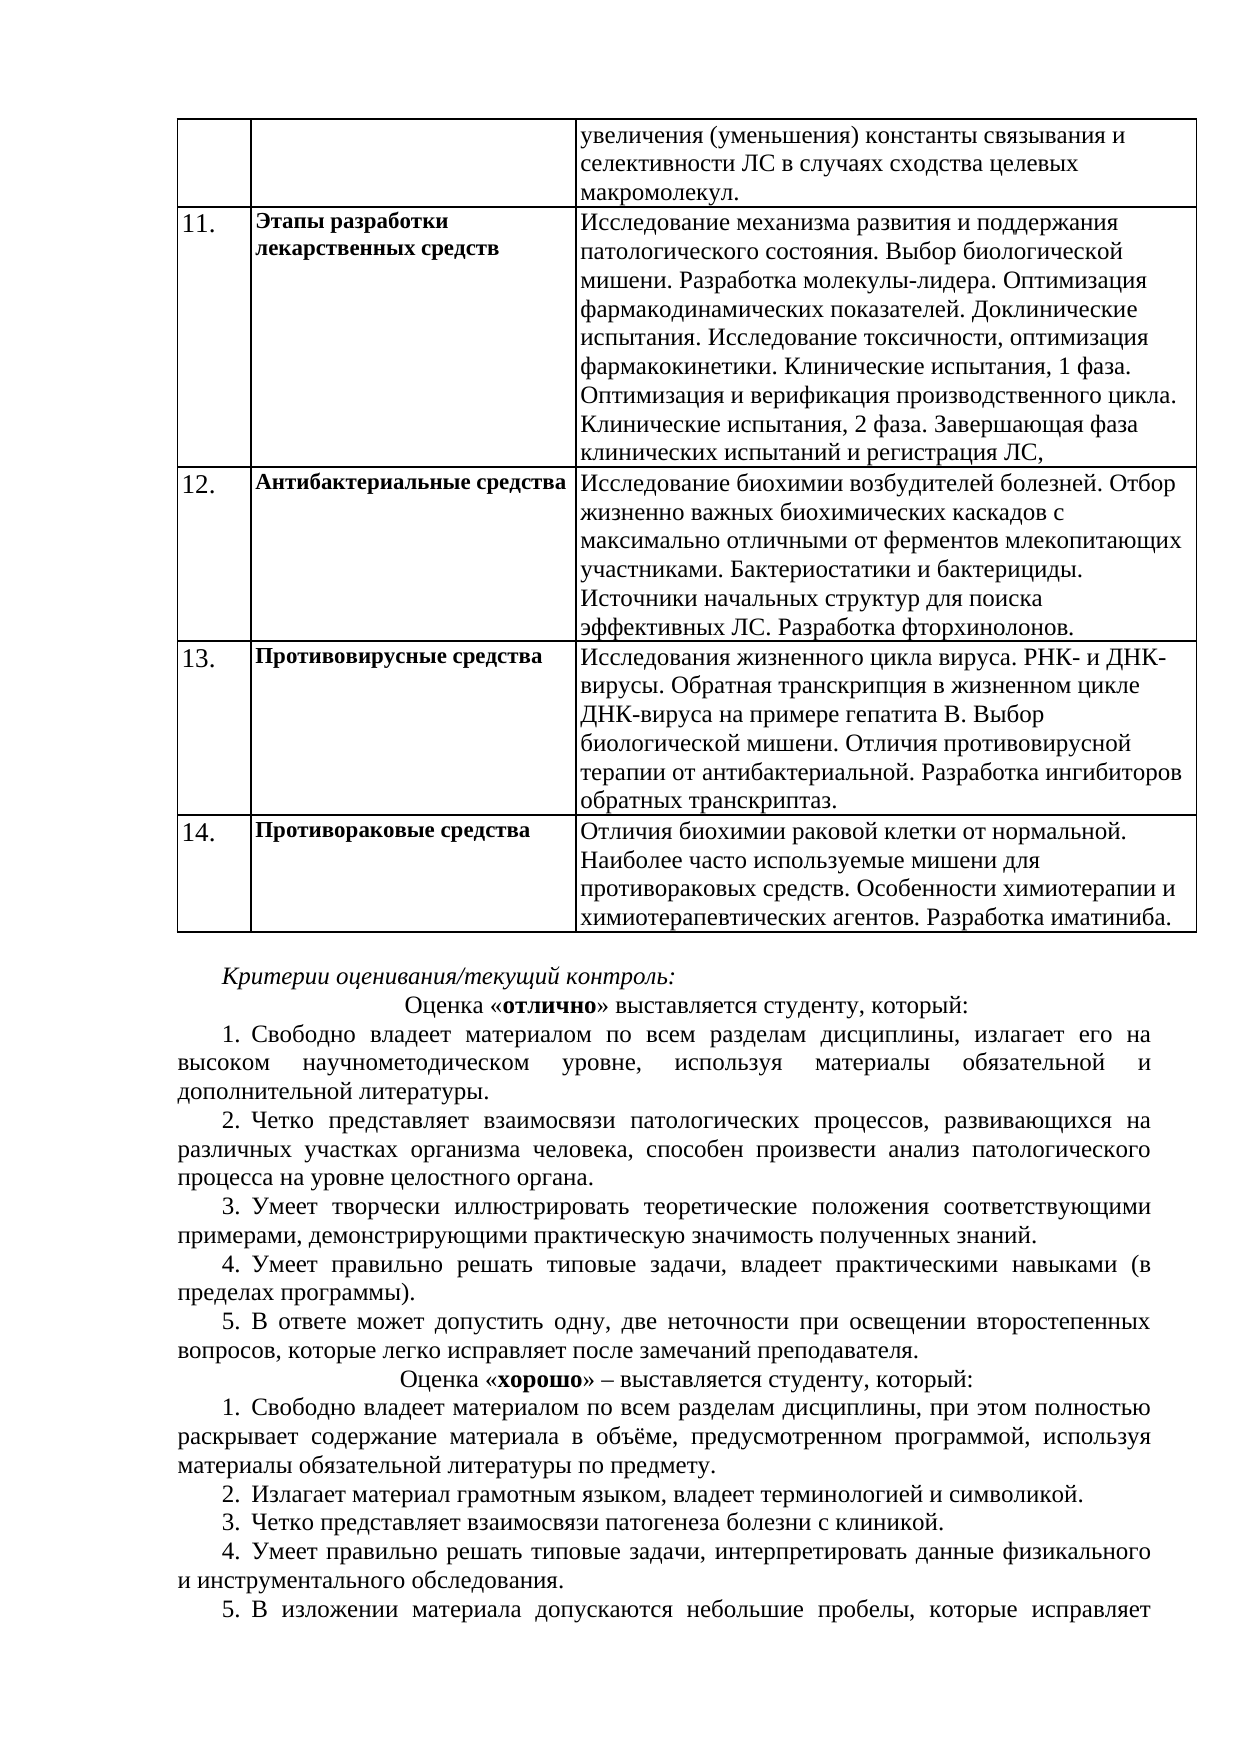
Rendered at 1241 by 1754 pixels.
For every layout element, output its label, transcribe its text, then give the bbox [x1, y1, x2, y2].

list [177, 1594, 1152, 1622]
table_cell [577, 120, 1196, 206]
table_cell Противовирусные средства [252, 642, 575, 814]
table_cell [178, 208, 250, 466]
list Свободно владеет материалом по всем разделам дисциплины, излагает его на высоком научнометодическом уровне, используя материалы обязательной и дополнительной литературы. [177, 1019, 1152, 1105]
list Умеет правильно решать типовые задачи, интерпретировать данные физикального и инструментального обследования. [177, 1536, 1152, 1594]
table_cell [178, 816, 250, 931]
table_cell Противораковые средства [252, 816, 575, 931]
table_cell [178, 642, 250, 814]
text Критерии оценивания/текущий контроль: [177, 961, 1152, 990]
table_cell Исследования жизненного цикла вируса. РНК- и ДНК- вирусы. Обратная транскрипция в жизненном цикле ДНК-вируса на примере гепатита В. Выбор биологической мишени. Отличия противовирусной терапии от антибактериальной. Разработка ингибиторов обратных транскриптаз. [577, 642, 1196, 814]
list Умеет творчески иллюстрировать теоретические положения соответствующими примерами, демонстрирующими практическую значимость полученных знаний. [177, 1191, 1152, 1249]
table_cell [252, 120, 575, 206]
list Излагает материал грамотным языком, владеет терминологией и символикой. [177, 1479, 1152, 1507]
list Четко представляет взаимосвязи патогенеза болезни с клиникой. [177, 1507, 1152, 1536]
list Свободно владеет материалом по всем разделам дисциплины, при этом полностью раскрывает содержание материала в объёме, предусмотренном программой, используя материалы обязательной литературы по предмету. [177, 1392, 1152, 1479]
table_cell [178, 468, 250, 640]
table_cell Отличия биохимии раковой клетки от нормальной. Наиболее часто используемые мишени для противораковых средств. Особенности химиотерапии и химиотерапевтических агентов. Разработка иматиниба. [577, 816, 1196, 931]
table_cell Исследование биохимии возбудителей болезней. Отбор жизненно важных биохимических каскадов с максимально отличными от ферментов млекопитающих участниками. Бактериостатики и бактерициды. Источники начальных структур для поиска эффективных ЛС. Разработка фторхинолонов. [577, 468, 1196, 640]
list Умеет правильно решать типовые задачи, владеет практическими навыками (в пределах программы). [177, 1249, 1152, 1306]
table_cell Антибактериальные средства [252, 468, 575, 640]
text Оценка «отлично» выставляется студенту, который: [177, 990, 1152, 1019]
text Оценка «хорошо» – выставляется студенту, который: [177, 1364, 1152, 1392]
table_cell Исследование механизма развития и поддержания патологического состояния. Выбор биологической мишени. Разработка молекулы-лидера. Оптимизация фармакодинамических показателей. Доклинические испытания. Исследование токсичности, оптимизация фармакокинетики. Клинические испытания, 1 фаза. Оптимизация и верификация производственного цикла. Клинические испытания, 2 фаза. Завершающая фаза клинических испытаний и регистрация ЛС, [577, 208, 1196, 466]
list Четко представляет взаимосвязи патологических процессов, развивающихся на различных участках организма человека, способен произвести анализ патологического процесса на уровне целостного органа. [177, 1105, 1152, 1191]
table_cell [178, 120, 250, 206]
table_cell Этапы разработки лекарственных средств [252, 208, 575, 466]
list В ответе может допустить одну, две неточности при освещении второстепенных вопросов, которые легко исправляет после замечаний преподавателя. [177, 1306, 1152, 1364]
